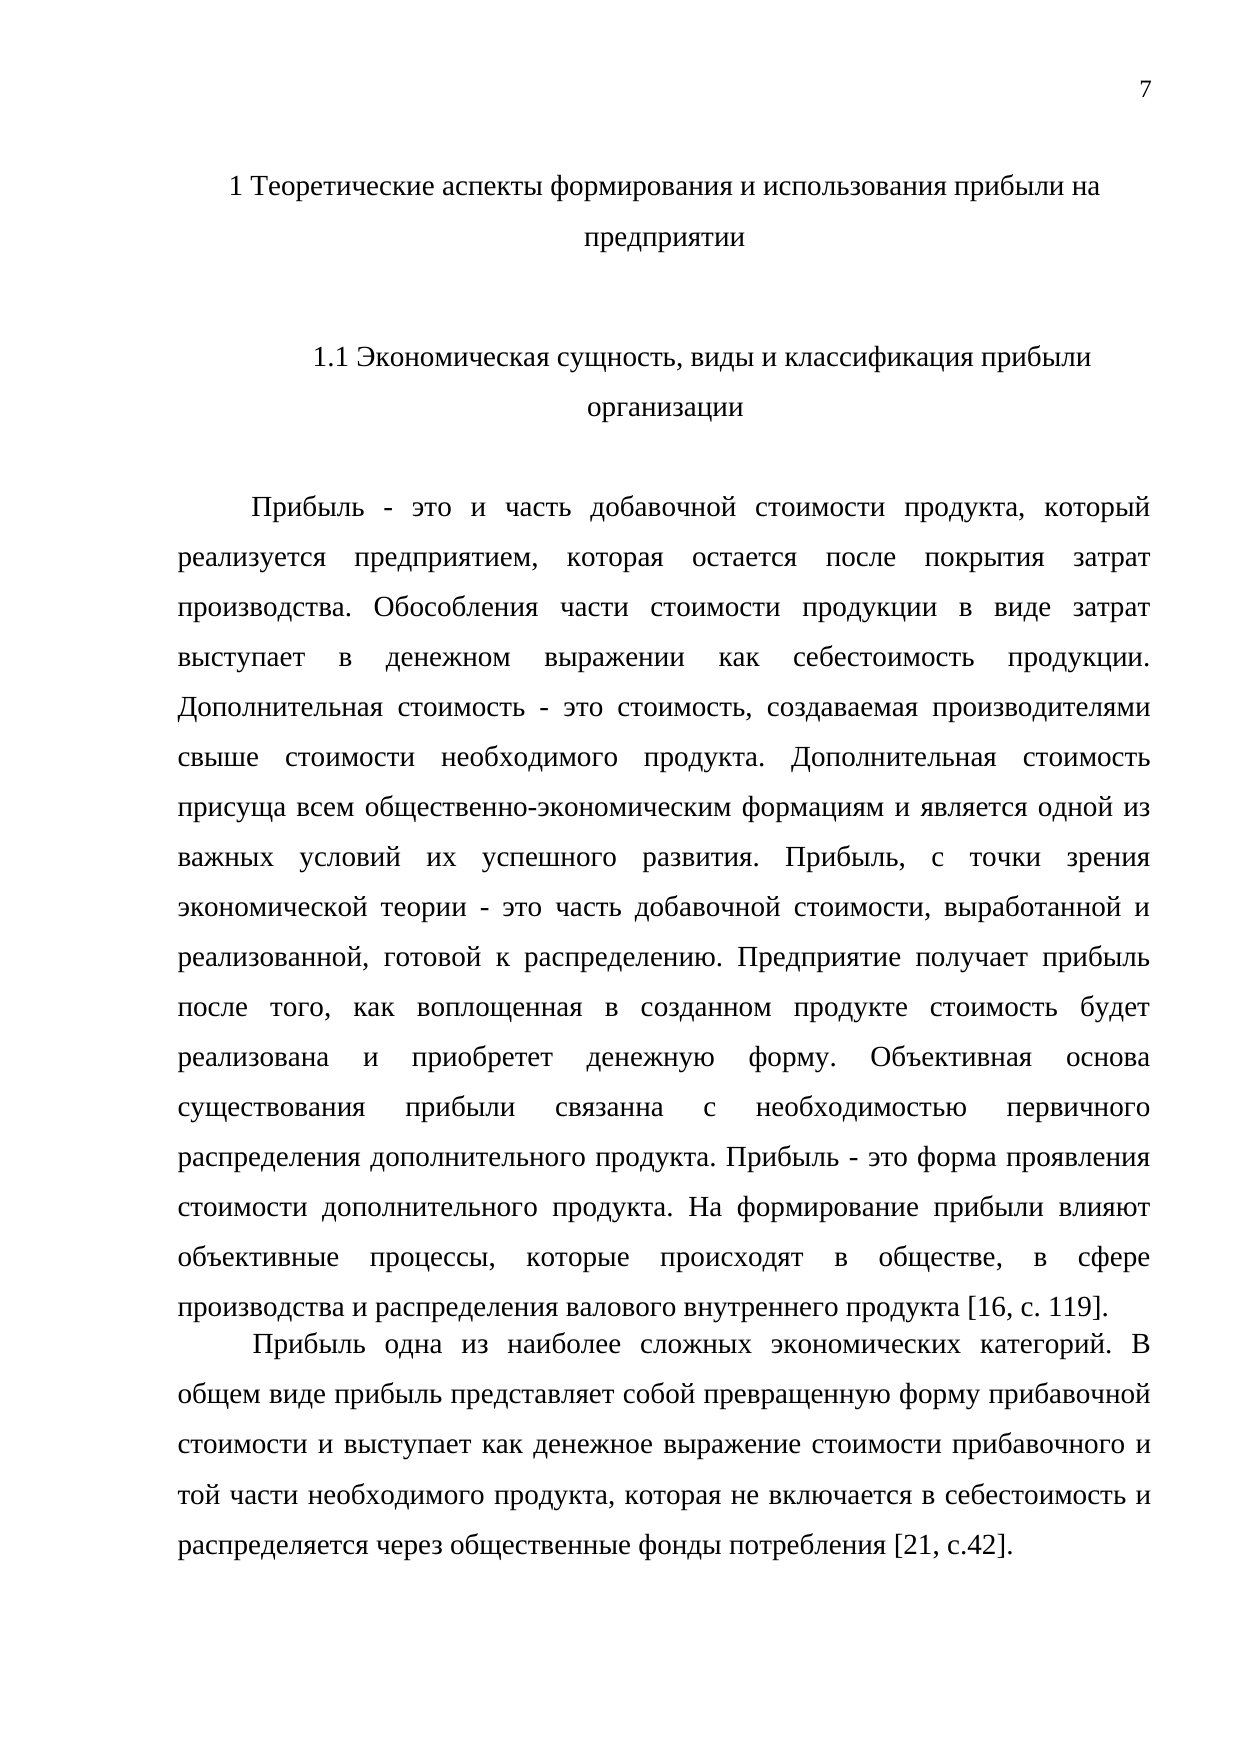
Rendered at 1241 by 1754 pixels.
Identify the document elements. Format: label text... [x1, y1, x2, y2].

text 1 Теоретические аспекты формирования и использования прибыли на предприятии [177, 168, 1152, 252]
text Прибыль - это и часть добавочной стоимости продукта, который реализуется предприятием, которая остается после покрытия затрат производства. Обособления части стоимости продукции в виде затрат выступает в денежном выражении как себестоимость продукции. Дополнительная стоимость - это стоимость, создаваемая производителями свыше стоимости необходимого продукта. Дополнительная стоимость присуща всем общественно-экономическим формациям и является одной из важных условий их успешного развития. Прибыль, с точки зрения экономической теории - это часть добавочной стоимости, выработанной и реализованной, готовой к распределению. Предприятие получает прибыль после того, как воплощенная в созданном продукте стоимость будет реализована и приобретет денежную форму. Объективная основа существования прибыли связанна с необходимостью первичного распределения дополнительного продукта. Прибыль - это форма проявления стоимости дополнительного продукта. На формирование прибыли влияют объективные процессы, которые происходят в обществе, в сфере производства и распределения валового внутреннего продукта [16, с. 119]. [177, 476, 1151, 1326]
text 1.1 Экономическая сущность, виды и классификация прибыли организации [179, 326, 1152, 426]
text Прибыль одна из наиболее сложных экономических категорий. В общем виде прибыль представляет собой превращенную форму прибавочной стоимости и выступает как денежное выражение стоимости прибавочного и той части необходимого продукта, которая не включается в себестоимость и распределяется через общественные фонды потребления [21, с.42]. [177, 1326, 1152, 1561]
